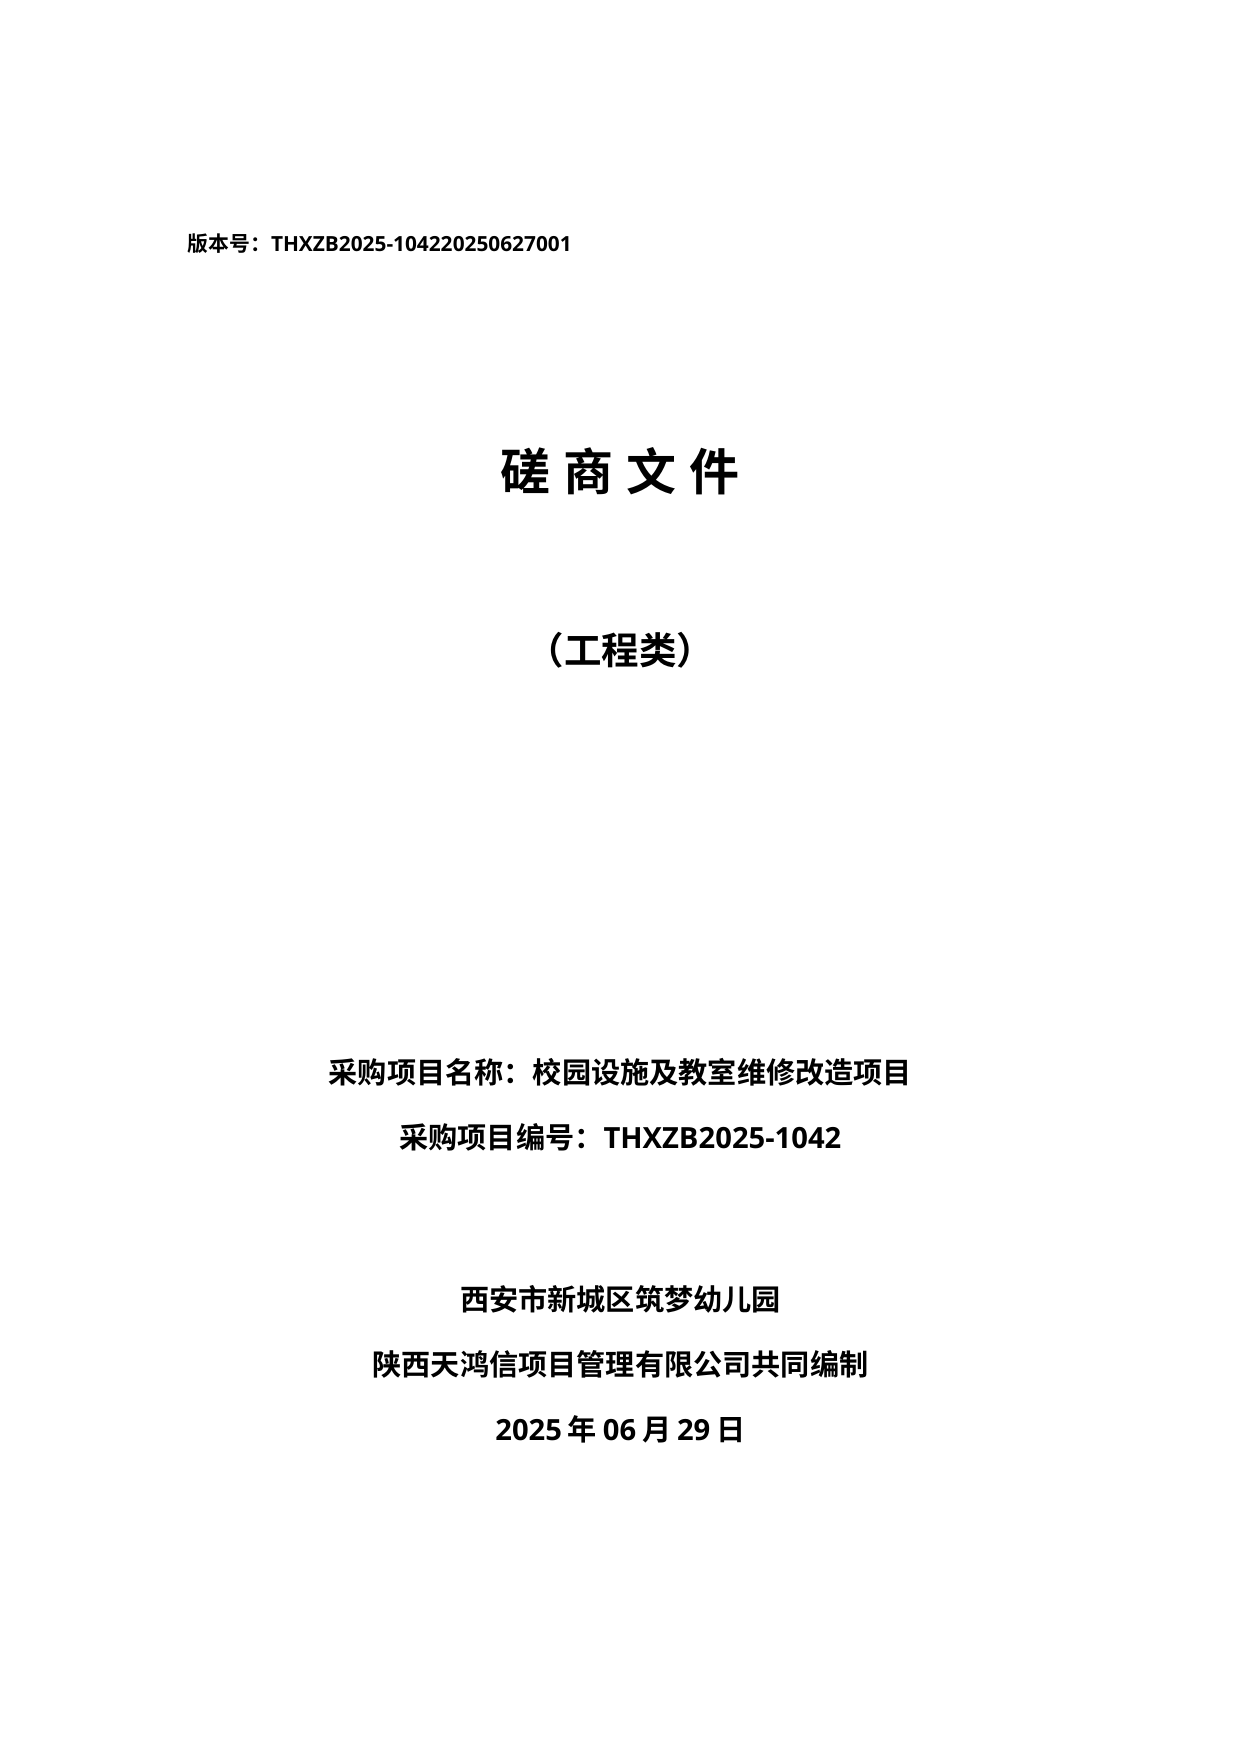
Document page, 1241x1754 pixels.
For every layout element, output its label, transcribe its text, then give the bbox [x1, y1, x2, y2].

text （工程类） [187, 617, 1053, 1039]
text 陕西天鸿信项目管理有限公司共同编制 [187, 1332, 1053, 1397]
text 采购项目编号：THXZB2025-1042 [187, 1104, 1053, 1267]
text 西安市新城区筑梦幼儿园 [187, 1267, 1053, 1332]
text 版本号：THXZB2025-104220250627001 [187, 227, 1053, 422]
text 磋 商 文 件 [187, 422, 1053, 617]
text 采购项目名称：校园设施及教室维修改造项目 [187, 1039, 1053, 1104]
text 2025年06月29日 [187, 1397, 1053, 1462]
